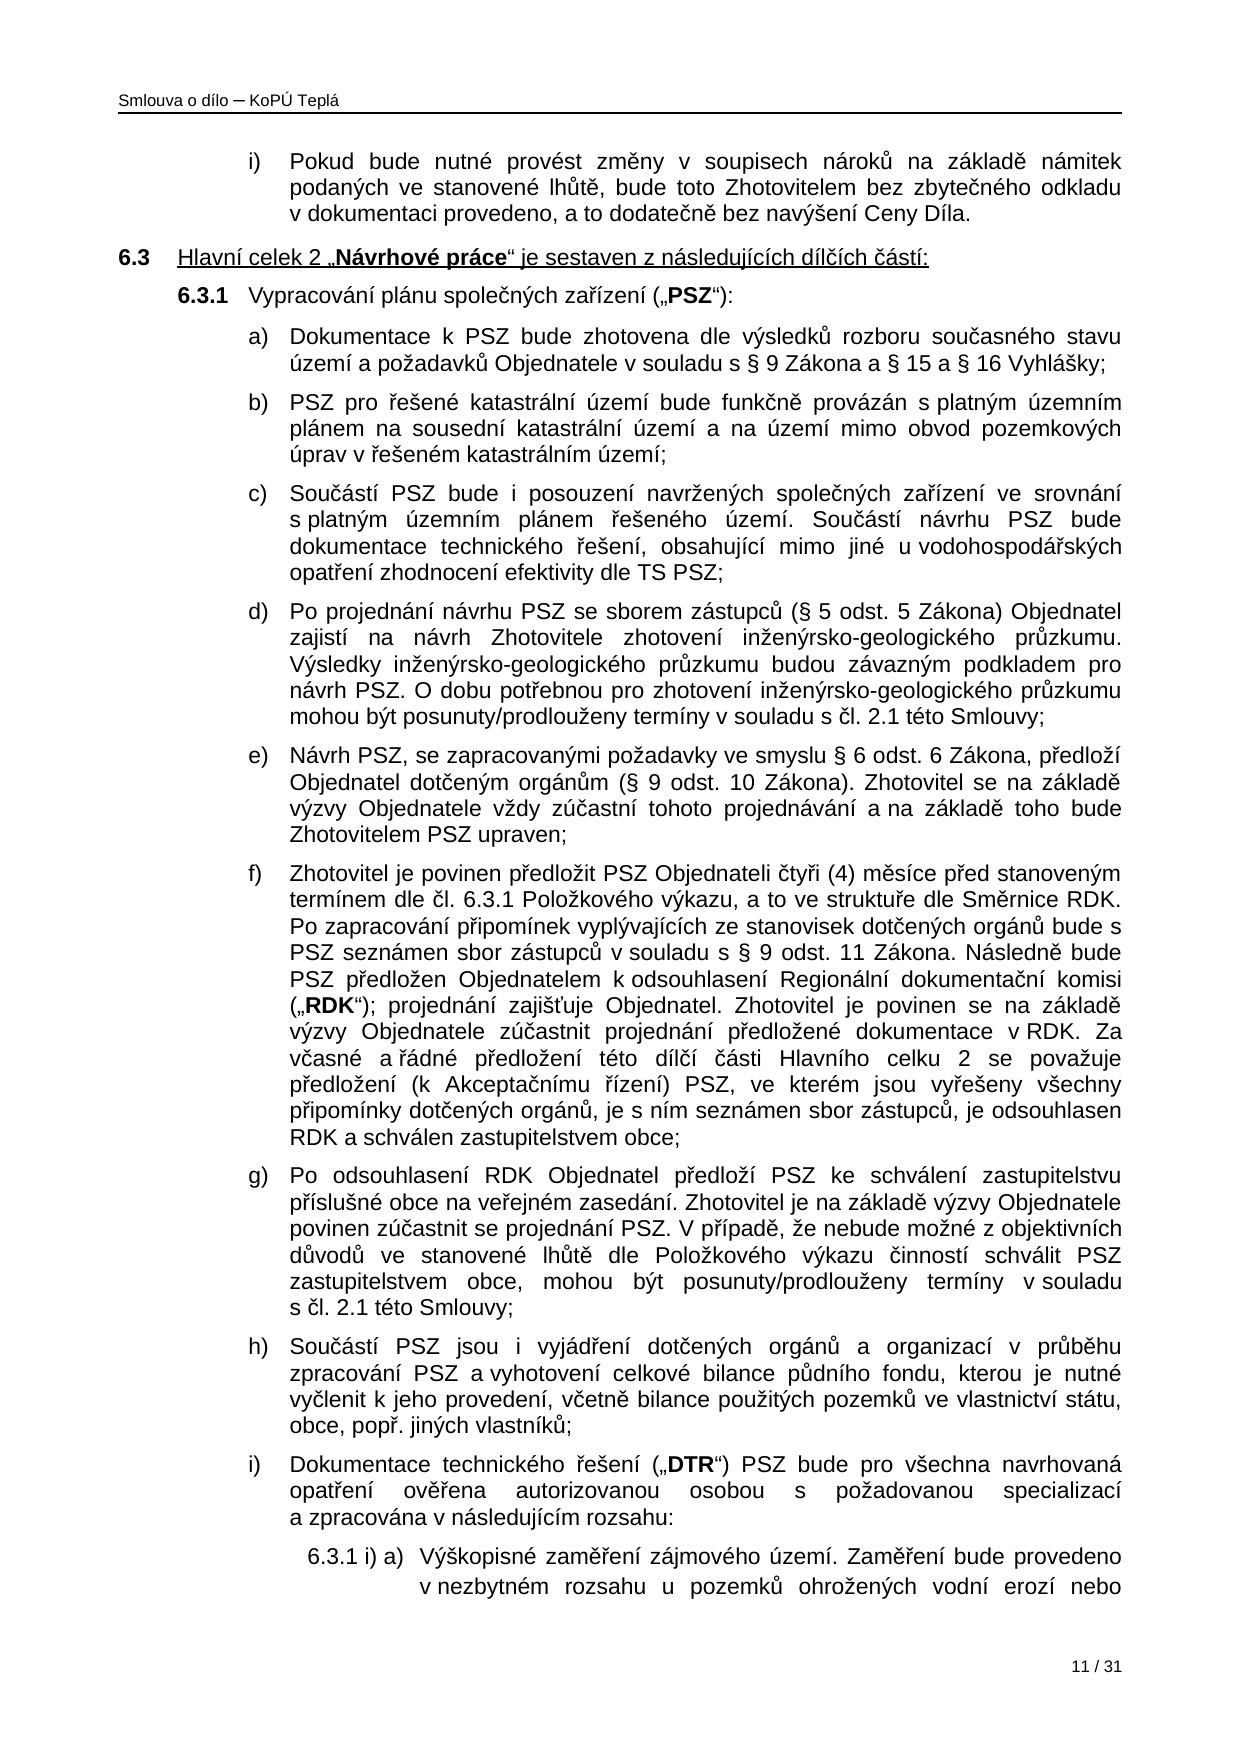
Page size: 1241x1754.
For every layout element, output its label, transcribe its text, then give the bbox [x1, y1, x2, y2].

list Pokud bude nutné provést změny v soupisech nároků na základě námitek podaných ve stanovené lhůtě, bude toto Zhotovitelem bez zbytečného odkladu v dokumentaci provedeno, a to dodatečně bez navýšení Ceny Díla. [248, 148, 1122, 227]
list Součástí PSZ bude i posouzení navržených společných zařízení ve srovnání s platným územním plánem řešeného území. Součástí návrhu PSZ bude dokumentace technického řešení, obsahující mimo jiné u vodohospodářských opatření zhodnocení efektivity dle TS PSZ; [248, 480, 1122, 585]
list Součástí PSZ jsou i vyjádření dotčených orgánů a organizací v průběhu zpracování PSZ a vyhotovení celkové bilance půdního fondu, kterou je nutné vyčlenit k jeho provedení, včetně bilance použitých pozemků ve vlastnictví státu, obce, popř. jiných vlastníků; [248, 1333, 1122, 1438]
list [307, 1543, 1122, 1599]
list Zhotovitel je povinen předložit PSZ Objednateli čtyři (4) měsíce před stanoveným termínem dle čl. 6.3.1 Položkového výkazu, a to ve struktuře dle Směrnice RDK. Po zapracování připomínek vyplývajících ze stanovisek dotčených orgánů bude s PSZ seznámen sbor zástupců v souladu s § 9 odst. 11 Zákona. Následně bude PSZ předložen Objednatelem k odsouhlasení Regionální dokumentační komisi („RDK“); projednání zajišťuje Objednatel. Zhotovitel je povinen se na základě výzvy Objednatele zúčastnit projednání předložené dokumentace v RDK. Za včasné a řádné předložení této dílčí části Hlavního celku 2 se považuje předložení (k Akceptačnímu řízení) PSZ, ve kterém jsou vyřešeny všechny připomínky dotčených orgánů, je s ním seznámen sbor zástupců, je odsouhlasen RDK a schválen zastupitelstvem obce; [248, 860, 1122, 1150]
text Hlavní celek 2 „Návrhové práce“ je sestaven z následujících dílčích částí: [118, 243, 1122, 270]
list Dokumentace k PSZ bude zhotovena dle výsledků rozboru současného stavu území a požadavků Objednatele v souladu s § 9 Zákona a § 15 a § 16 Vyhlášky; [248, 323, 1122, 376]
list PSZ pro řešené katastrální území bude funkčně provázán s platným územním plánem na sousední katastrální území a na území mimo obvod pozemkových úprav v řešeném katastrálním území; [248, 388, 1122, 467]
list Dokumentace technického řešení („DTR“) PSZ bude pro všechna navrhovaná opatření ověřena autorizovanou osobou s požadovanou specializací a zpracována v následujícím rozsahu: [248, 1451, 1122, 1530]
list Po projednání návrhu PSZ se sborem zástupců (§ 5 odst. 5 Zákona) Objednatel zajistí na návrh Zhotovitele zhotovení inženýrsko-geologického průzkumu. Výsledky inženýrsko-geologického průzkumu budou závazným podkladem pro návrh PSZ. O dobu potřebnou pro zhotovení inženýrsko-geologického průzkumu mohou být posunuty/prodlouženy termíny v souladu s čl. 2.1 této Smlouvy; [248, 598, 1122, 730]
list Návrh PSZ, se zapracovanými požadavky ve smyslu § 6 odst. 6 Zákona, předloží Objednatel dotčeným orgánům (§ 9 odst. 10 Zákona). Zhotovitel se na základě výzvy Objednatele vždy zúčastní tohoto projednávání a na základě toho bude Zhotovitelem PSZ upraven; [248, 742, 1122, 848]
text Vypracování plánu společných zařízení („PSZ“): [177, 282, 1122, 309]
list Po odsouhlasení RDK Objednatel předloží PSZ ke schválení zastupitelstvu příslušné obce na veřejném zasedání. Zhotovitel je na základě výzvy Objednatele povinen zúčastnit se projednání PSZ. V případě, že nebude možné z objektivních důvodů ve stanovené lhůtě dle Položkového výkazu činností schválit PSZ zastupitelstvem obce, mohou být posunuty/prodlouženy termíny v souladu s čl. 2.1 této Smlouvy; [248, 1162, 1122, 1321]
